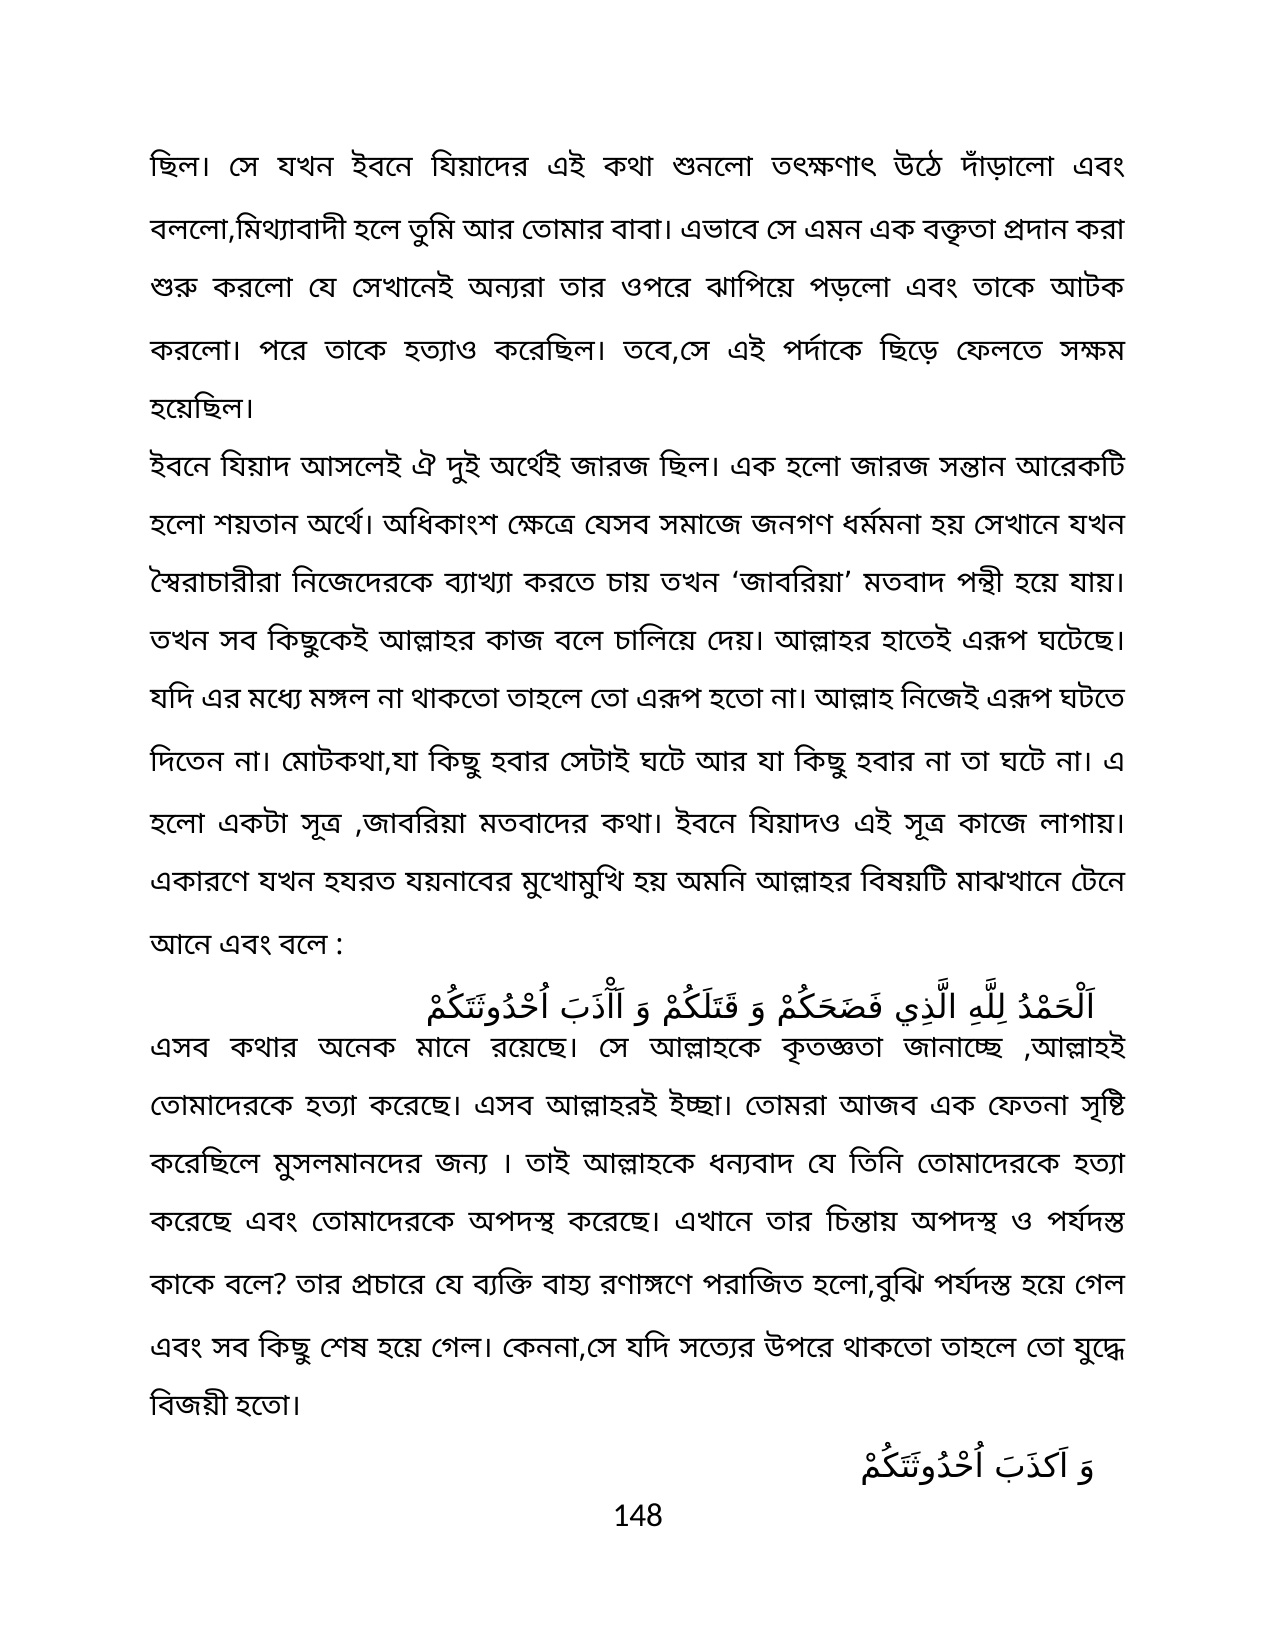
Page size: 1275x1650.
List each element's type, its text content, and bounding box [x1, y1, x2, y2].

text এসব কথার অনেক মানে রয়েছে। সে আল্লাহকে কৃতজ্ঞতা জানাচ্ছে ,আল্লাহই তোমাদেরকে হত্যা করেছে। এসব আল্লাহরই ইচ্ছা। তোমরা আজব এক ফেতনা সৃষ্টি করেছিলে মুসলমানদের জন্য । তাই আল্লাহকে ধন্যবাদ যে তিনি তোমাদেরকে হত্যা করেছে এবং তোমাদেরকে অপদস্থ করেছে। এখানে তার চিন্তায় অপদস্থ ও পর্যদস্ত কাকে বলে? তার প্রচারে যে ব্যক্তি বাহ্য রণাঙ্গণে পরাজিত হলো,বুঝি পর্যদস্ত হয়ে গেল এবং সব কিছু শেষ হয়ে গেল। কেননা,সে যদি সত্যের উপরে থাকতো তাহলে তো যুদ্ধে বিজয়ী হতো। [150, 1027, 1125, 1427]
text وَ اَکذَبَ اُحْدُوثَتَكُمْ [150, 1446, 1125, 1485]
text اَلْحَمْدُ لِلَّهِ الَّذِي فَضَحَكُمْ وَ قَتَلَكُمْ وَ اَآْذَبَ اُحْدُوثَتَكُمْ [150, 988, 1125, 1027]
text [150, 150, 1125, 430]
text ইবনে যিয়াদ আসলেই ঐ দুই অর্থেই জারজ ছিল। এক হলো জারজ সন্তান আরেকটি হলো শয়তান অর্থে। অধিকাংশ ক্ষেত্রে যেসব সমাজে জনগণ ধর্মমনা হয় সেখানে যখন স্বৈরাচারীরা নিজেদেরকে ব্যাখ্যা করতে চায় তখন ‘জাবরিয়া’ মতবাদ পন্থী হয়ে যায়। তখন সব কিছুকেই আল্লাহর কাজ বলে চালিয়ে দেয়। আল্লাহর হাতেই এরূপ ঘটেছে। যদি এর মধ্যে মঙ্গল না থাকতো তাহলে তো এরূপ হতো না। আল্লাহ নিজেই এরূপ ঘটতে দিতেন না। মোটকথা,যা কিছু হবার সেটাই ঘটে আর যা কিছু হবার না তা ঘটে না। এ হলো একটা সূত্র ,জাবরিয়া মতবাদের কথা। ইবনে যিয়াদও এই সূত্র কাজে লাগায়। একারণে যখন হযরত যয়নাবের মুখোমুখি হয় অমনি আল্লাহর বিষয়টি মাঝখানে টেনে আনে এবং বলে : [150, 449, 1125, 966]
